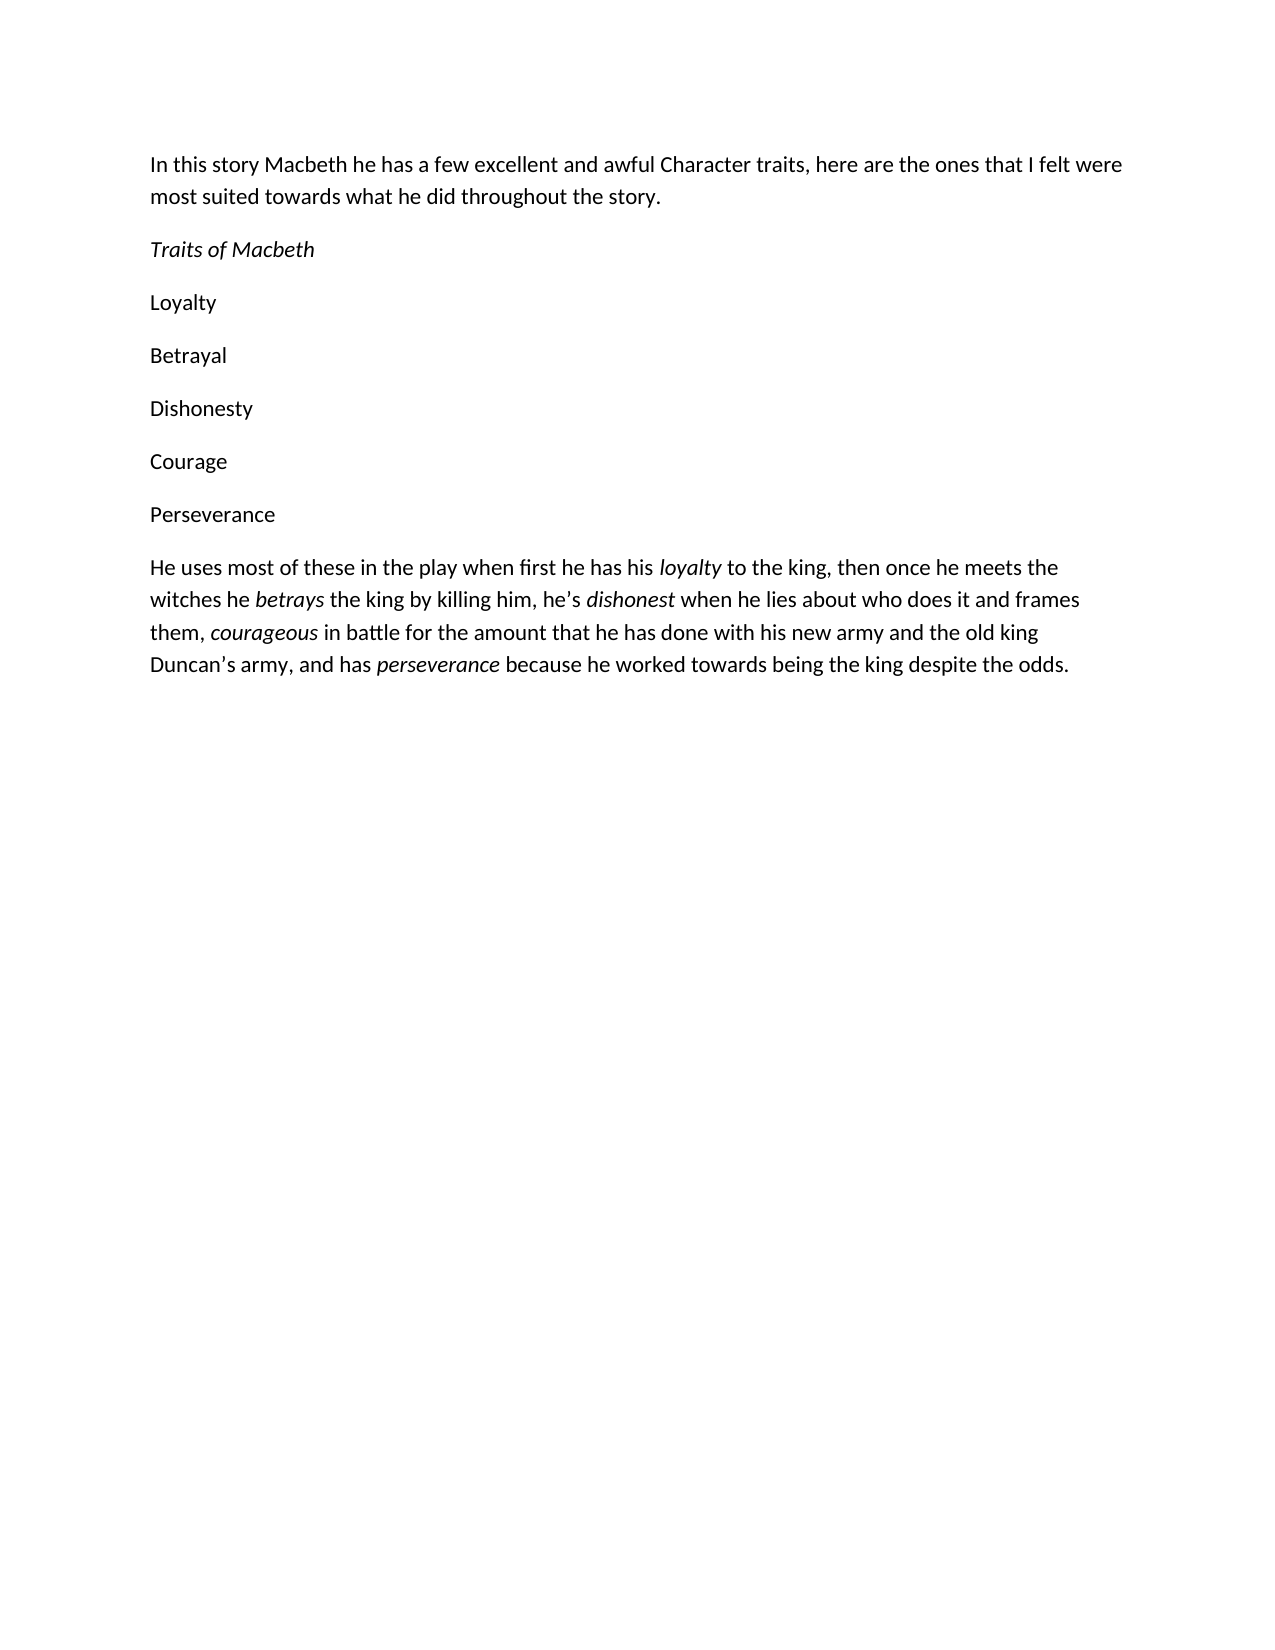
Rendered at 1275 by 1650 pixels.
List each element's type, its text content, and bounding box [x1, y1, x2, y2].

text Dishonesty [150, 394, 1125, 422]
text Courage [150, 447, 1125, 475]
text Betrayal [150, 341, 1125, 369]
text Perseverance [150, 500, 1125, 528]
text He uses most of these in the play when first he has his loyalty to the king, then once he meets the witches he betrays the king by killing him, he’s dishonest when he lies about who does it and frames them, courageous in battle for the amount that he has done with his new army and the old king Duncan’s army, and has perseverance because he worked towards being the king despite the odds. [150, 553, 1125, 678]
text Traits of Macbeth [150, 235, 1125, 263]
text In this story Macbeth he has a few excellent and awful Character traits, here are the ones that I felt were most suited towards what he did throughout the story. [150, 150, 1125, 210]
text Loyalty [150, 288, 1125, 316]
